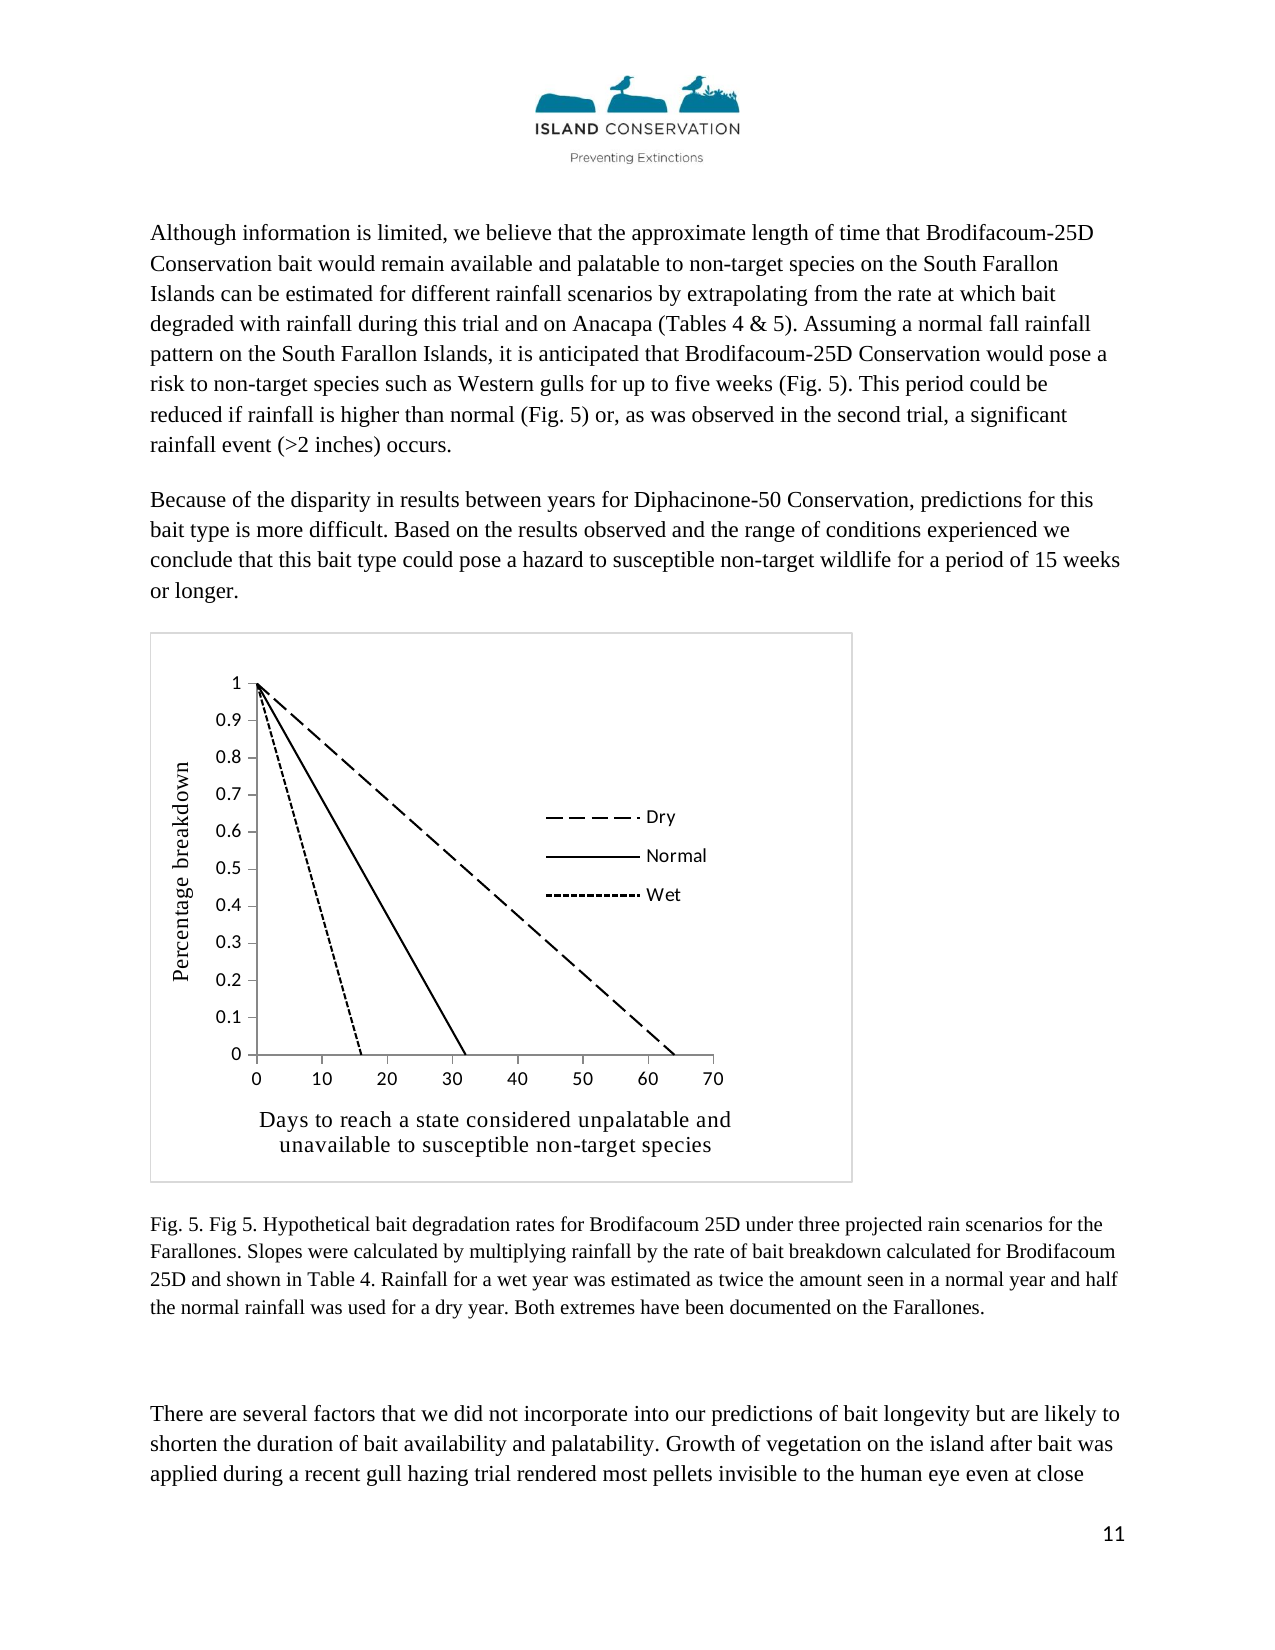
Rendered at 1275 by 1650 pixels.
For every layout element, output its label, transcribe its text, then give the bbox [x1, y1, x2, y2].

picture [535, 75, 740, 165]
text Fig. 5. Fig 5. Hypothetical bait degradation rates for Brodifacoum 25D under three projected rain scenarios for the Farallones. Slopes were calculated by multiplying rainfall by the rate of bait breakdown calculated for Brodifacoum 25D and shown in Table 4. Rainfall for a wet year was estimated as twice the amount seen in a normal year and half the normal rainfall was used for a dry year. Both extremes have been documented on the Farallones. [150, 1212, 1125, 1319]
text Although information is limited, we believe that the approximate length of time that Brodifacoum-25D Conservation bait would remain available and palatable to non-target species on the South Farallon Islands can be estimated for different rainfall scenarios by extrapolating from the rate at which bait degraded with rainfall during this trial and on Anacapa (Tables 4 & 5). Assuming a normal fall rainfall pattern on the South Farallon Islands, it is anticipated that Brodifacoum-25D Conservation would pose a risk to non-target species such as Western gulls for up to five weeks (Fig. 5). This period could be reduced if rainfall is higher than normal (Fig. 5) or, as was observed in the second trial, a significant rainfall event (>2 inches) occurs. [150, 219, 1125, 457]
text Because of the disparity in results between years for Diphacinone-50 Conservation, predictions for this bait type is more difficult. Based on the results observed and the range of conditions experienced we conclude that this bait type could pose a hazard to susceptible non-target wildlife for a period of 15 weeks or longer. [150, 486, 1125, 603]
